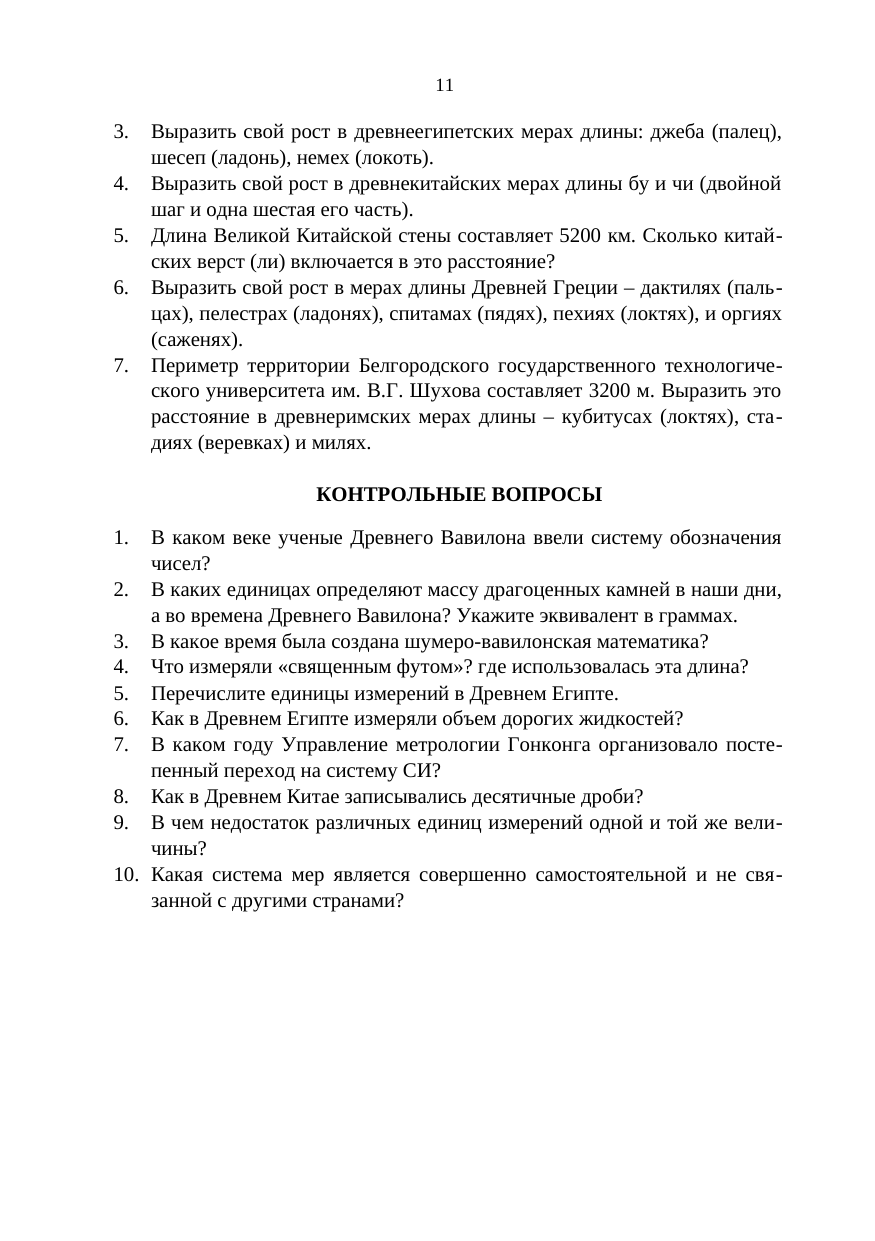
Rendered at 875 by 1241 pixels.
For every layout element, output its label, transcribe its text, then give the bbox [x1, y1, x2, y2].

list КОНТРОЛЬНЫЕ ВОПРОСЫ [136, 482, 782, 506]
list Выразить свой рост в древнекитайских мерах длины бу и чи (двойной шаг и одна шестая его часть). [113, 171, 782, 221]
list Что измеряли «священным футом»? где использовалась эта длина? [113, 654, 782, 678]
list Какая система мер является совершенно самостоятельной и не связанной с другими странами? [113, 862, 782, 912]
list В каких единицах определяют массу драгоценных камней в наши дни, а во времена Древнего Вавилона? Укажите эквивалент в граммах. [113, 577, 782, 627]
list В какое время была создана шумеро-вавилонская математика? [113, 628, 782, 653]
list Длина Великой Китайской стены составляет 5200 км. Сколько китайских верст (ли) включается в это расстояние? [113, 223, 782, 273]
list Выразить свой рост в мерах длины Древней Греции – дактилях (пальцах), пелестрах (ладонях), спитамах (пядях), пехиях (локтях), и оргиях (саженях). [113, 275, 782, 351]
list Как в Древнем Китае записывались десятичные дроби? [113, 784, 782, 808]
list Перечислите единицы измерений в Древнем Египте. [113, 680, 782, 704]
list В каком веке ученые Древнего Вавилона ввели систему обозначения чисел? [113, 525, 782, 575]
list Выразить свой рост в древнеегипетских мерах длины: джеба (палец), шесеп (ладонь), немех (локоть). [113, 119, 782, 169]
list Как в Древнем Египте измеряли объем дорогих жидкостей? [113, 706, 782, 730]
list Периметр территории Белгородского государственного технологического университета им. В.Г. Шухова составляет 3200 м. Выразить это расстояние в древнеримских мерах длины – кубитусах (локтях), стадиях (веревках) и милях. [113, 352, 782, 454]
list В чем недостаток различных единиц измерений одной и той же величины? [113, 810, 782, 860]
list В каком году Управление метрологии Гонконга организовало постепенный переход на систему СИ? [113, 732, 782, 782]
